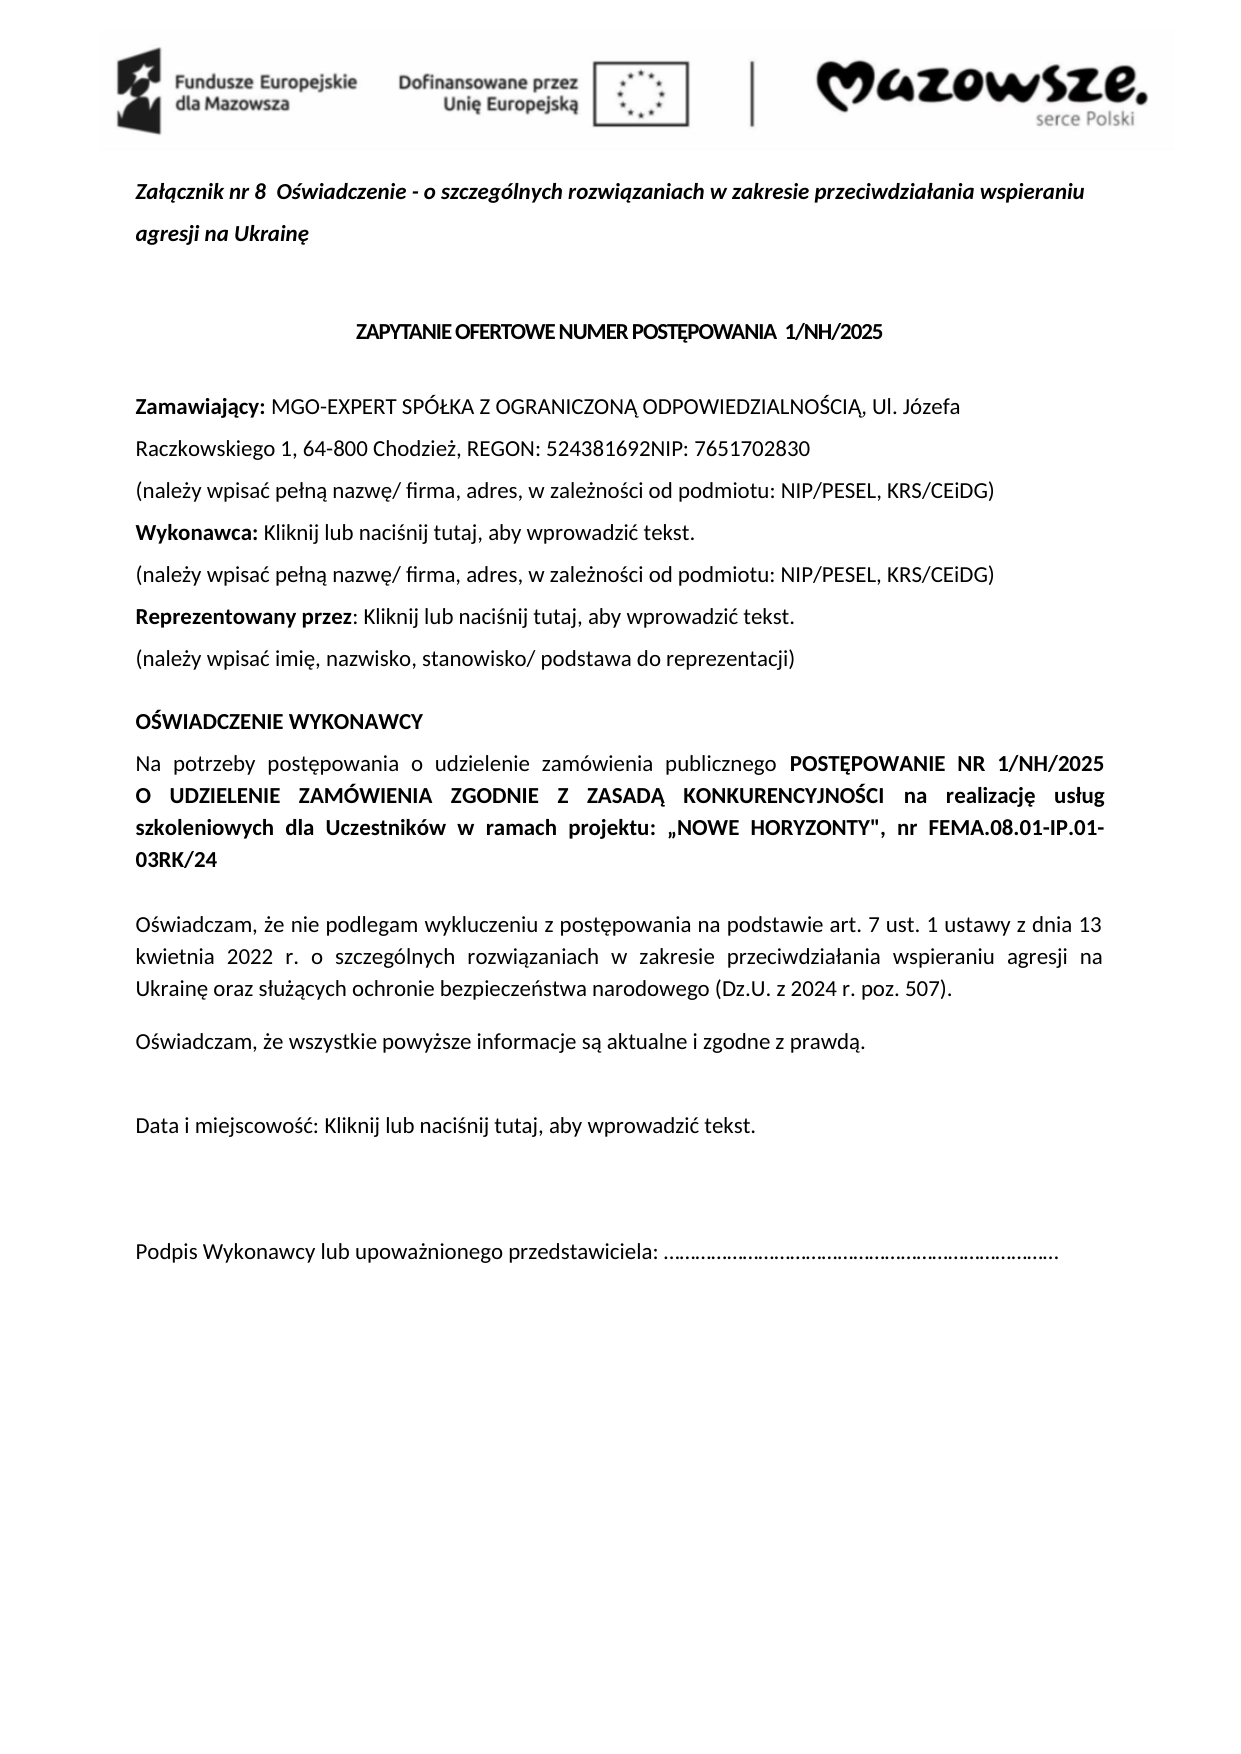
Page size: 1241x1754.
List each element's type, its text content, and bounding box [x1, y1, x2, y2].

text Na potrzeby postępowania o udzielenie zamówienia publicznego POSTĘPOWANIE NR 1/NH/2025 O UDZIELENIE ZAMÓWIENIA ZGODNIE Z ZASADĄ KONKURENCYJNOŚCI na realizację usług szkoleniowych dla Uczestników w ramach projektu: „NOWE HORYZONTY", nr FEMA.08.01-IP.01-03RK/24 [135, 749, 1105, 873]
text Oświadczam, że nie podlegam wykluczeniu z postępowania na podstawie art. 7 ust. 1 ustawy z dnia 13 kwietnia 2022 r. o szczególnych rozwiązaniach w zakresie przeciwdziałania wspieraniu agresji na Ukrainę oraz służących ochronie bezpieczeństwa narodowego (Dz.U. z 2024 r. poz. 507). [135, 910, 1105, 1002]
text (należy wpisać imię, nazwisko, stanowisko/ podstawa do reprezentacji) [135, 644, 1105, 672]
picture [100, 29, 1174, 150]
text Zamawiający: (należy wpisać pełną nazwę/ firma, adres, w zależności od podmiotu: NIP/PESEL, KRS/CEiDG) [135, 392, 1105, 504]
text OŚWIADCZENIE WYKONAWCY [135, 707, 1105, 735]
text Oświadczam, że wszystkie powyższe informacje są aktualne i zgodne z prawdą. [135, 1027, 1105, 1055]
text Załącznik nr 8 Oświadczenie - o szczególnych rozwiązaniach w zakresie przeciwdziałania wspieraniu agresji na Ukrainę [135, 177, 1105, 247]
text ZAPYTANIE OFERTOWE NUMER POSTĘPOWANIA 1/NH/2025 [135, 317, 1105, 345]
text Wykonawca: [135, 518, 1105, 546]
text Data i miejscowość: [135, 1069, 1105, 1139]
text (należy wpisać pełną nazwę/ firma, adres, w zależności od podmiotu: NIP/PESEL, KRS/CEiDG) [135, 560, 1105, 588]
text Reprezentowany przez: [135, 602, 1105, 630]
text Podpis Wykonawcy lub upoważnionego przedstawiciela: ………………………………………………………………… [135, 1237, 1105, 1265]
